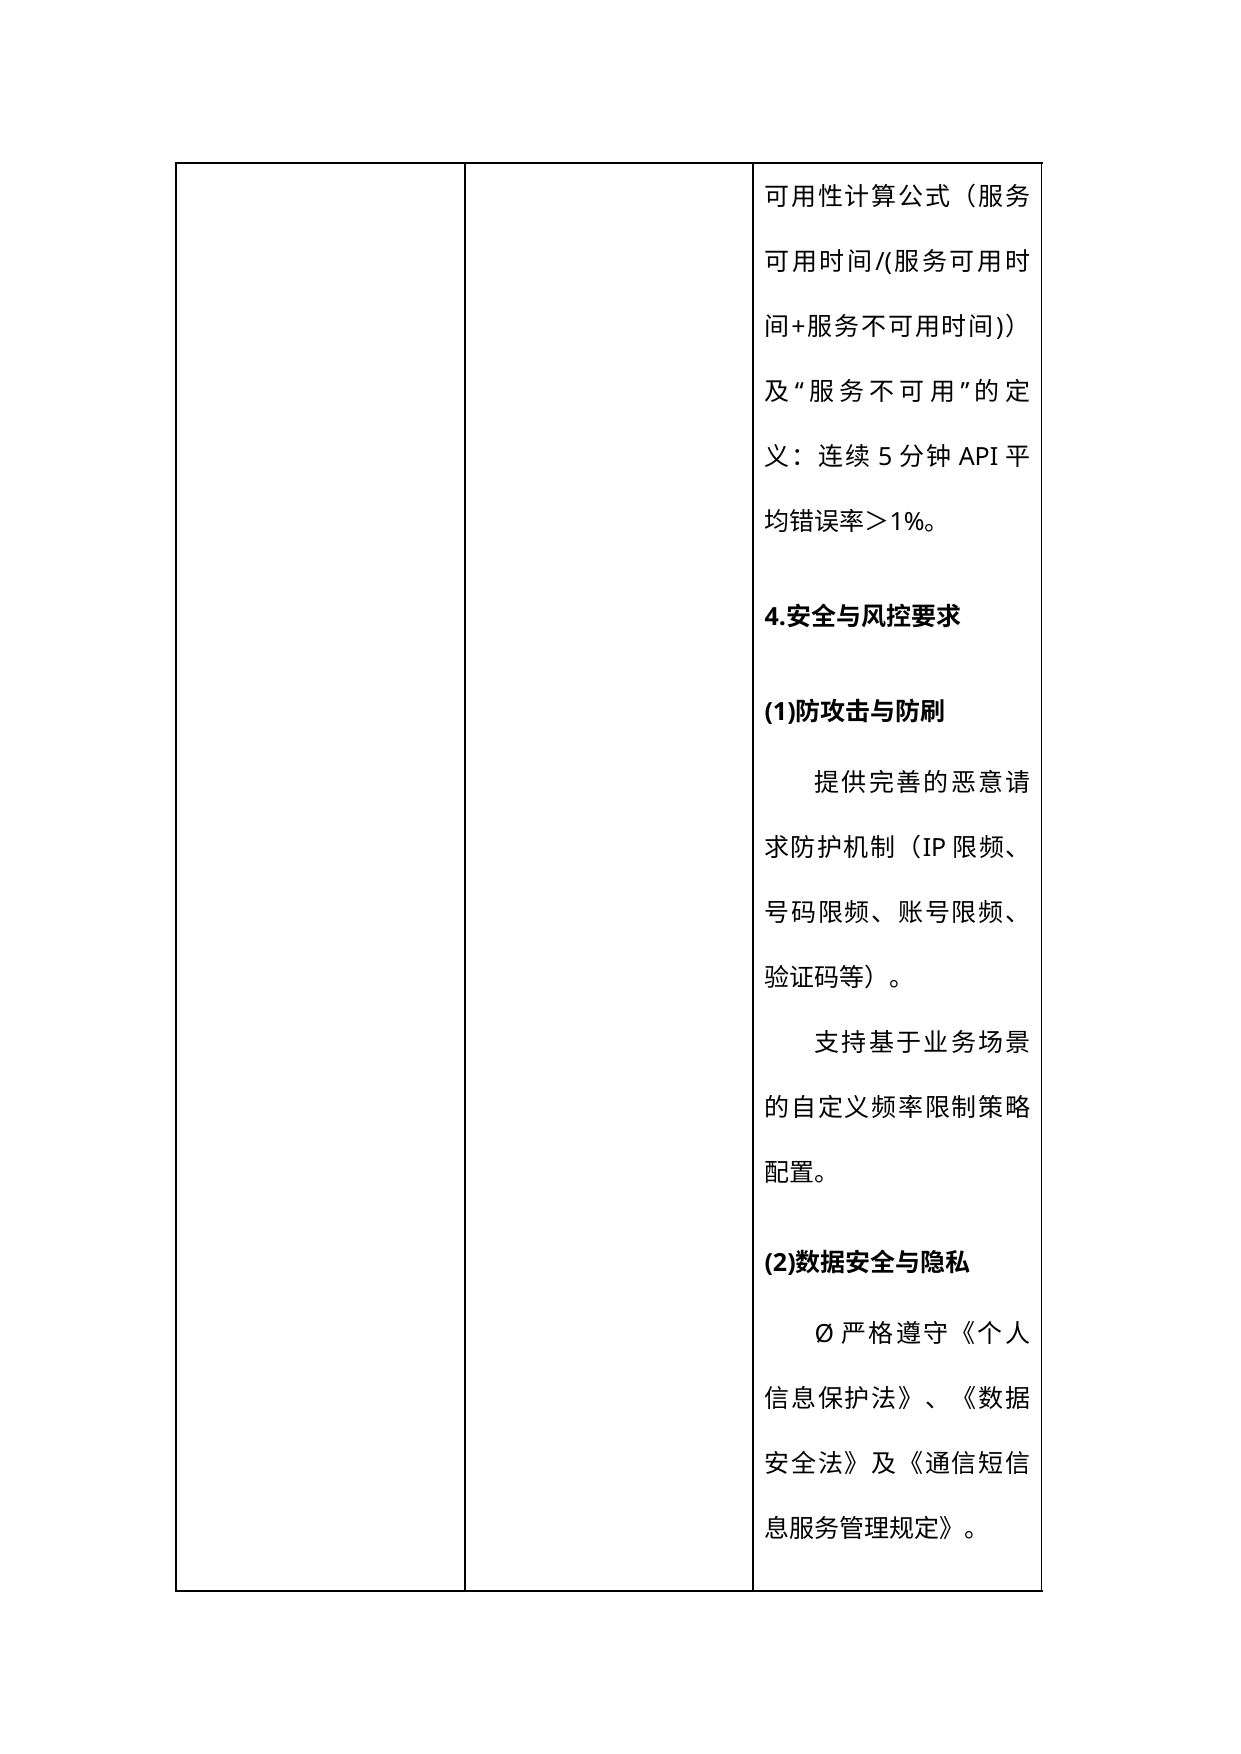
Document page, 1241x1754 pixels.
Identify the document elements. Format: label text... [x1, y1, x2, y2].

table_cell [466, 164, 752, 1590]
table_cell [754, 164, 1041, 1590]
table_cell 1 [177, 164, 464, 1590]
